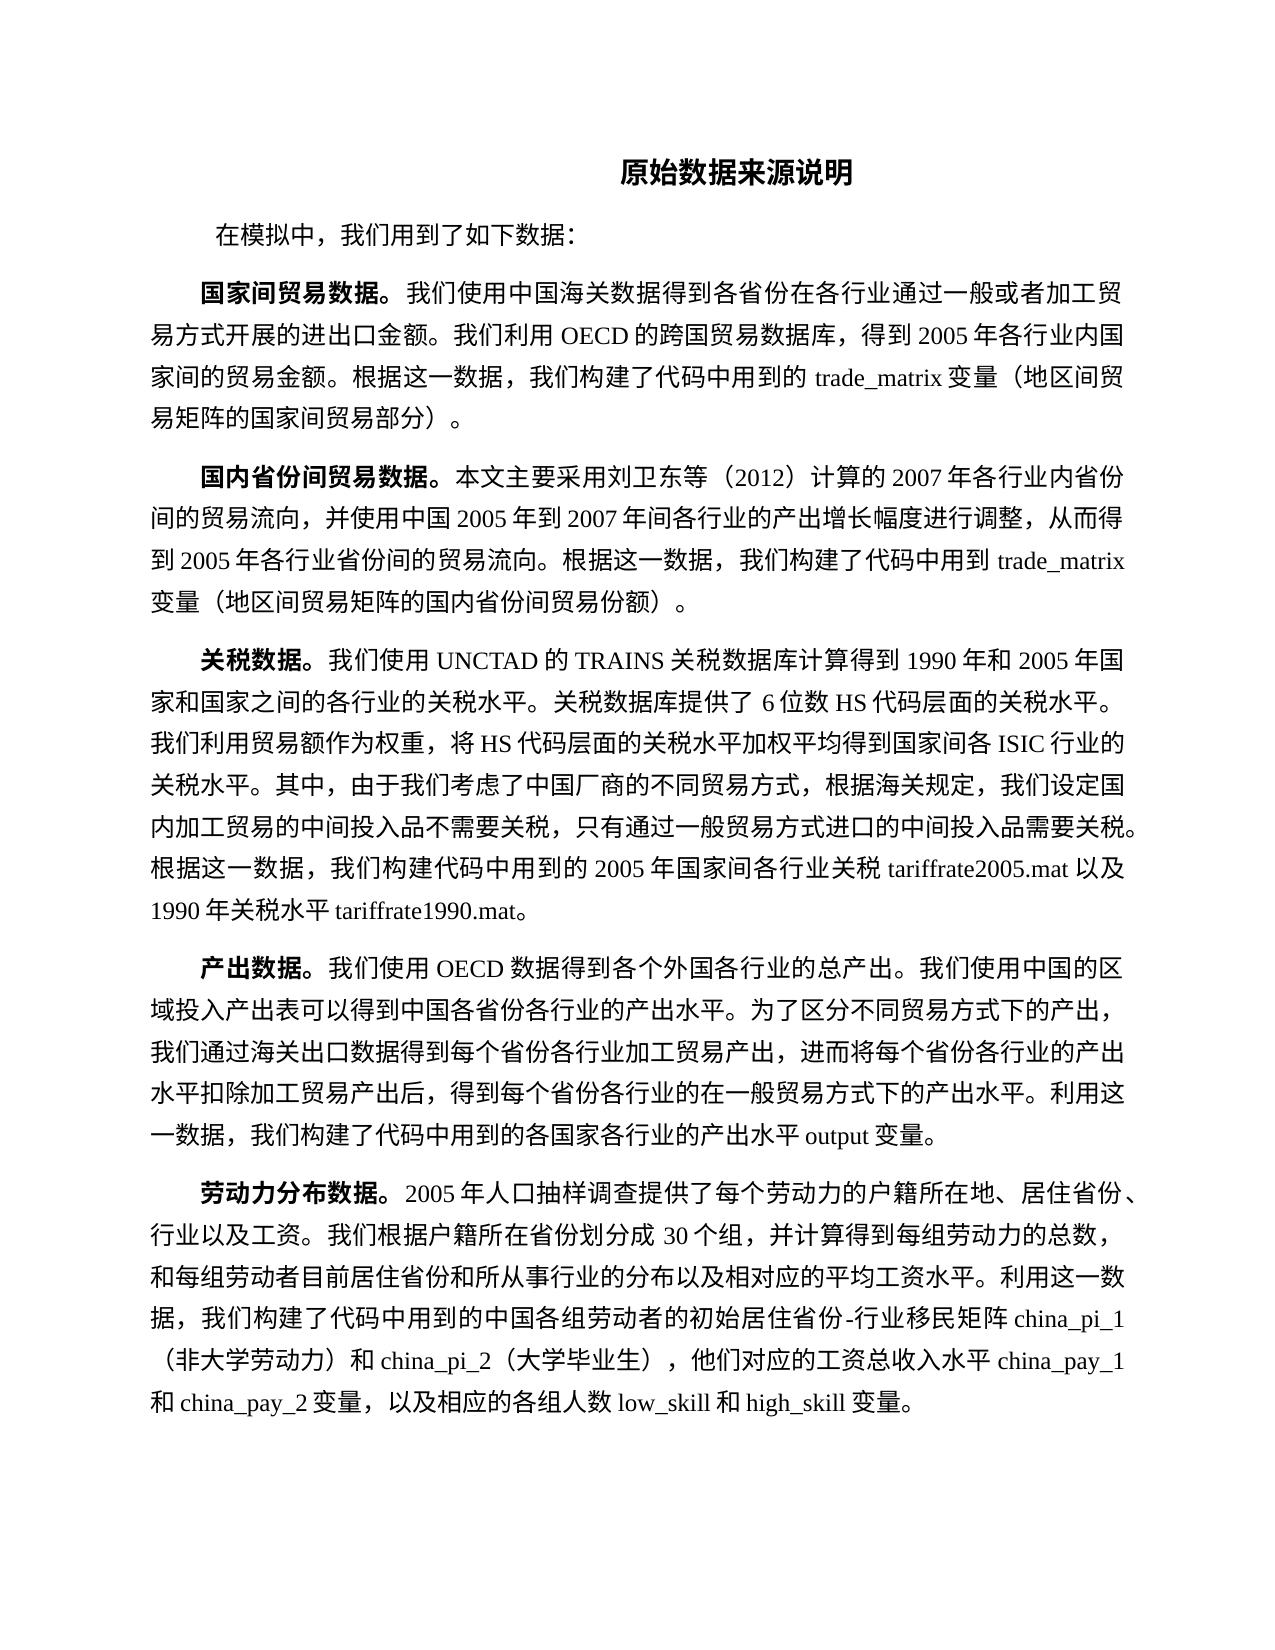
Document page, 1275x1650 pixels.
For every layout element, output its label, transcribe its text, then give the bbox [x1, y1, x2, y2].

text 关税数据。我们使用UNCTAD的TRAINS关税数据库计算得到1990年和2005年国家和国家之间的各行业的关税水平。关税数据库提供了6位数HS代码层面的关税水平。我们利用贸易额作为权重，将HS代码层面的关税水平加权平均得到国家间各ISIC行业的关税水平。其中，由于我们考虑了中国厂商的不同贸易方式，根据海关规定，我们设定国内加工贸易的中间投入品不需要关税，只有通过一般贸易方式进口的中间投入品需要关税。根据这一数据，我们构建代码中用到的2005年国家间各行业关税tariffrate2005.mat以及1990年关税水平tariffrate1990.mat。 [150, 640, 1125, 927]
text 劳动力分布数据。2005年人口抽样调查提供了每个劳动力的户籍所在地、居住省份、行业以及工资。我们根据户籍所在省份划分成30个组，并计算得到每组劳动力的总数，和每组劳动者目前居住省份和所从事行业的分布以及相对应的平均工资水平。利用这一数据，我们构建了代码中用到的中国各组劳动者的初始居住省份-行业移民矩阵china_pi_1（非大学劳动力）和china_pi_2（大学毕业生），他们对应的工资总收入水平china_pay_1和china_pay_2变量，以及相应的各组人数low_skill和high_skill变量。 [150, 1174, 1125, 1418]
text 国内省份间贸易数据。本文主要采用刘卫东等（2012）计算的2007年各行业内省份间的贸易流向，并使用中国2005年到2007年间各行业的产出增长幅度进行调整，从而得到2005年各行业省份间的贸易流向。根据这一数据，我们构建了代码中用到trade_matrix变量（地区间贸易矩阵的国内省份间贸易份额）。 [150, 457, 1125, 618]
text 原始数据来源说明 [150, 150, 1125, 192]
text 国家间贸易数据。我们使用中国海关数据得到各省份在各行业通过一般或者加工贸易方式开展的进出口金额。我们利用OECD的跨国贸易数据库，得到2005年各行业内国家间的贸易金额。根据这一数据，我们构建了代码中用到的trade_matrix变量（地区间贸易矩阵的国家间贸易部分）。 [150, 274, 1125, 435]
text 产出数据。我们使用OECD数据得到各个外国各行业的总产出。我们使用中国的区域投入产出表可以得到中国各省份各行业的产出水平。为了区分不同贸易方式下的产出，我们通过海关出口数据得到每个省份各行业加工贸易产出，进而将每个省份各行业的产出水平扣除加工贸易产出后，得到每个省份各行业的在一般贸易方式下的产出水平。利用这一数据，我们构建了代码中用到的各国家各行业的产出水平output变量。 [150, 949, 1125, 1152]
text 在模拟中，我们用到了如下数据： [150, 215, 1125, 252]
